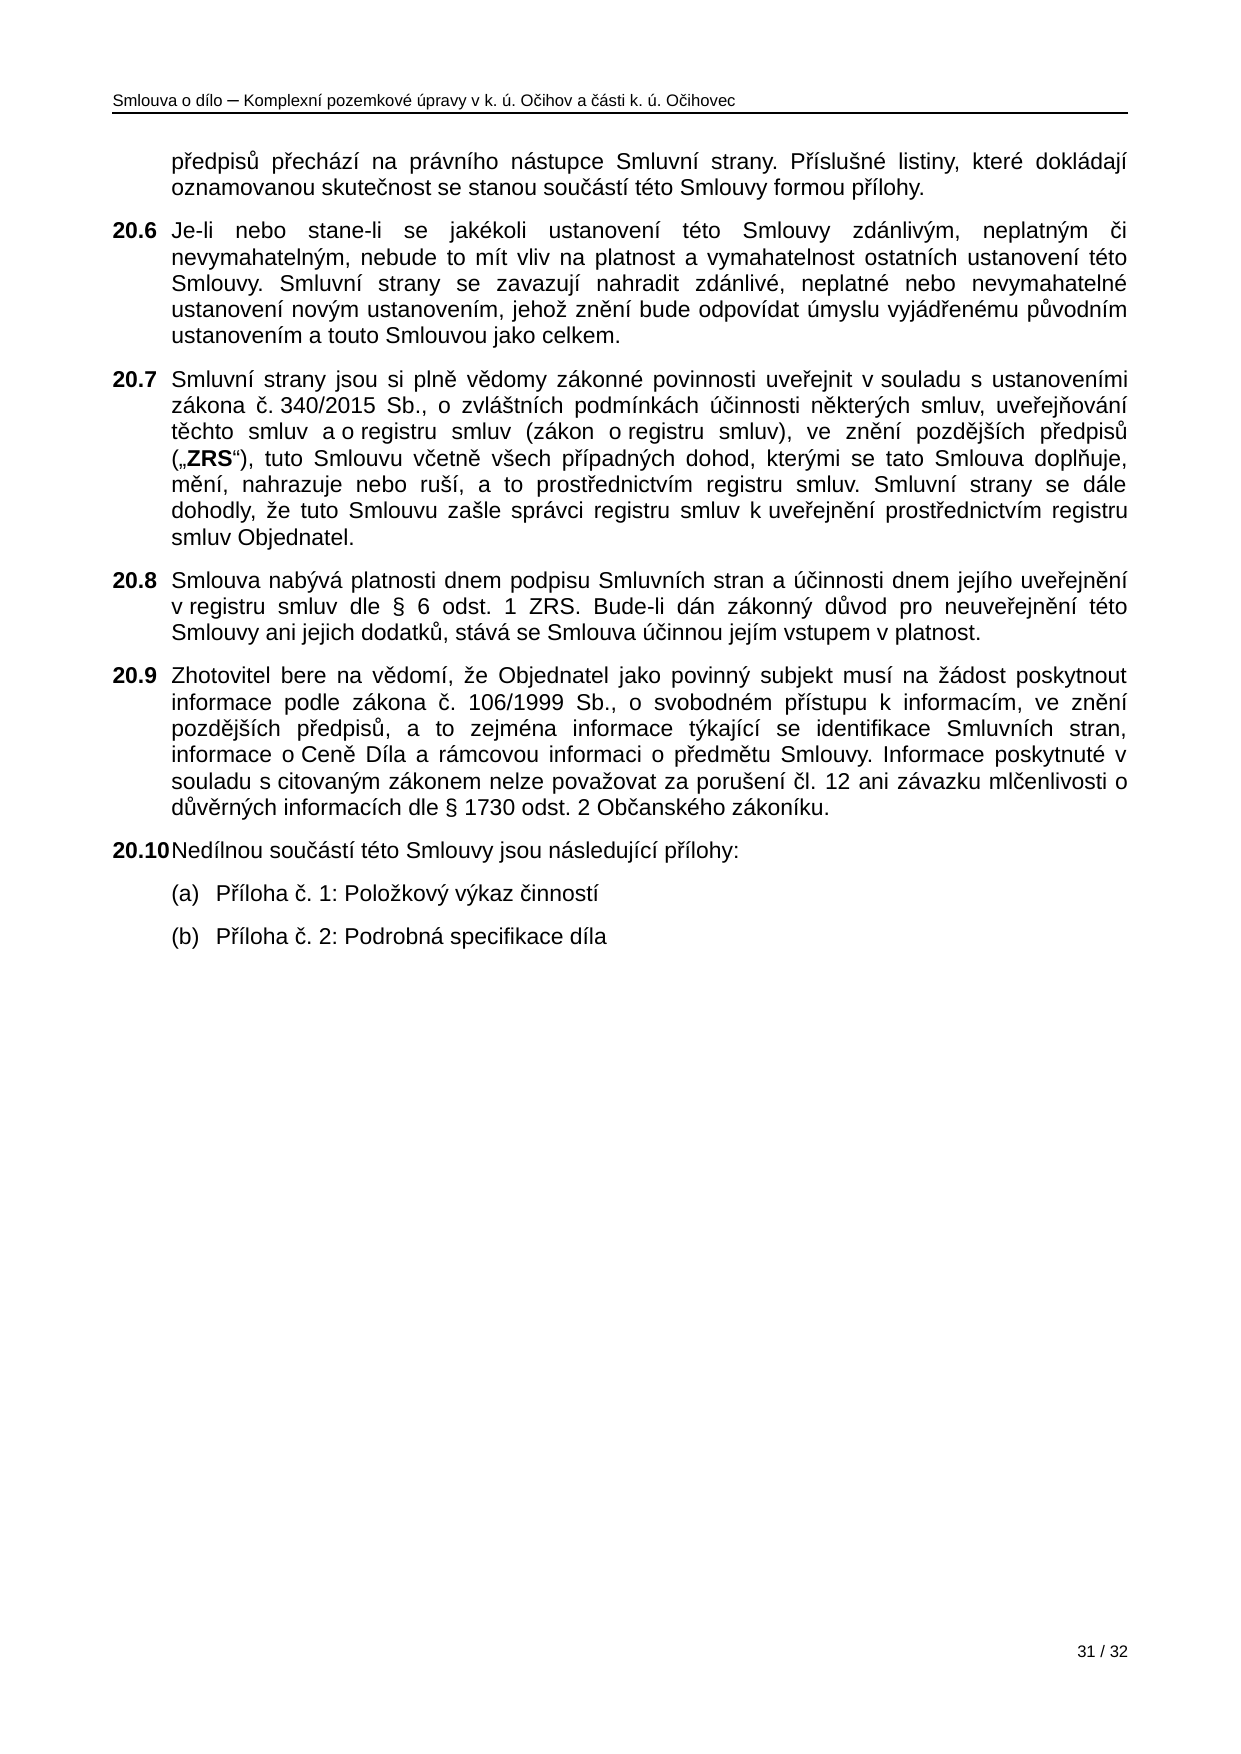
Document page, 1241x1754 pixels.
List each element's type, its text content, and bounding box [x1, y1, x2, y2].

text Smlouva nabývá platnosti dnem podpisu Smluvních stran a účinnosti dnem jejího uveřejnění v registru smluv dle § 6 odst. 1 ZRS. Bude-li dán zákonný důvod pro neuveřejnění této Smlouvy ani jejich dodatků, stává se Smlouva účinnou jejím vstupem v platnost. [112, 567, 1128, 646]
text Zhotovitel bere na vědomí, že Objednatel jako povinný subjekt musí na žádost poskytnout informace podle zákona č. 106/1999 Sb., o svobodném přístupu k informacím, ve znění pozdějších předpisů, a to zejména informace týkající se identifikace Smluvních stran, informace o Ceně Díla a rámcovou informaci o předmětu Smlouvy. Informace poskytnuté v souladu s citovaným zákonem nelze považovat za porušení čl. 12 ani závazku mlčenlivosti o důvěrných informacích dle § 1730 odst. 2 Občanského zákoníku. [112, 662, 1128, 821]
list Příloha č. 2: Podrobná specifikace díla [171, 923, 1128, 949]
text Smluvní strany jsou si plně vědomy zákonné povinnosti uveřejnit v souladu s ustanoveními zákona č. 340/2015 Sb., o zvláštních podmínkách účinnosti některých smluv, uveřejňování těchto smluv a o registru smluv (zákon o registru smluv), ve znění pozdějších předpisů („ZRS“), tuto Smlouvu včetně všech případných dohod, kterými se tato Smlouva doplňuje, mění, nahrazuje nebo ruší, a to prostřednictvím registru smluv. Smluvní strany se dále dohodly, že tuto Smlouvu zašle správci registru smluv k uveřejnění prostřednictvím registru smluv Objednatel. [112, 366, 1128, 550]
text Je-li nebo stane-li se jakékoli ustanovení této Smlouvy zdánlivým, neplatným či nevymahatelným, nebude to mít vliv na platnost a vymahatelnost ostatních ustanovení této Smlouvy. Smluvní strany se zavazují nahradit zdánlivé, neplatné nebo nevymahatelné ustanovení novým ustanovením, jehož znění bude odpovídat úmyslu vyjádřenému původním ustanovením a touto Smlouvou jako celkem. [112, 217, 1128, 349]
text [112, 148, 1128, 200]
list Příloha č. 1: Položkový výkaz činností [171, 880, 1128, 907]
text Nedílnou součástí této Smlouvy jsou následující přílohy: [112, 837, 1128, 863]
